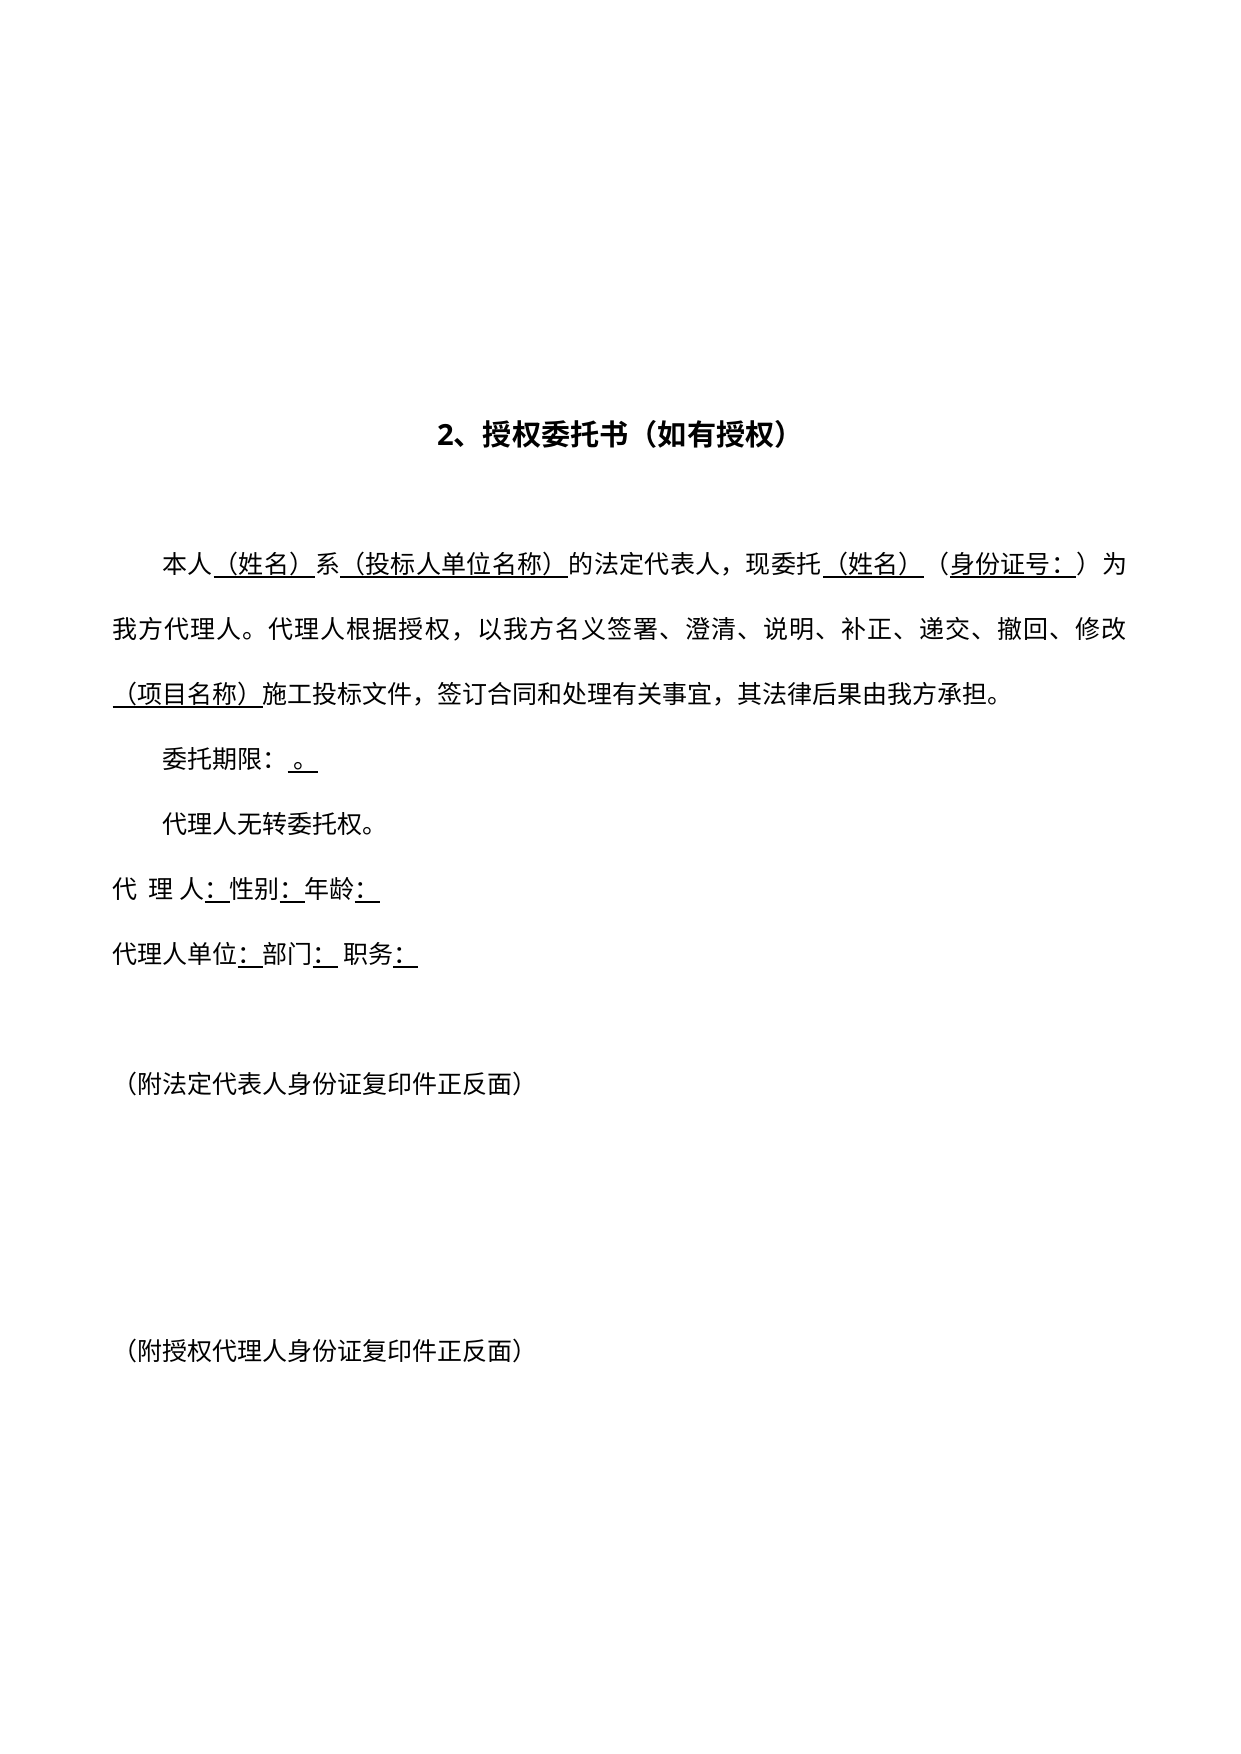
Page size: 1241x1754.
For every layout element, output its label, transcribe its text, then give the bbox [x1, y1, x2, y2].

text 委托期限： 。 [112, 725, 1128, 790]
text （附授权代理人身份证复印件正反面） [112, 1317, 1128, 1382]
text 2、授权委托书（如有授权） [112, 400, 1128, 465]
text （附法定代表人身份证复印件正反面） [112, 1050, 1128, 1115]
text 代 理 人：性别：年龄： [112, 855, 1128, 920]
text 代理人无转委托权。 [112, 790, 1128, 855]
text 代理人单位：部门： 职务： [112, 920, 1128, 985]
text 本人（姓名）系（投标人单位名称）的法定代表人，现委托（姓名）（身份证号：）为我方代理人。代理人根据授权，以我方名义签署、澄清、说明、补正、递交、撤回、修改（项目名称）施工投标文件，签订合同和处理有关事宜，其法律后果由我方承担。 [112, 530, 1128, 725]
